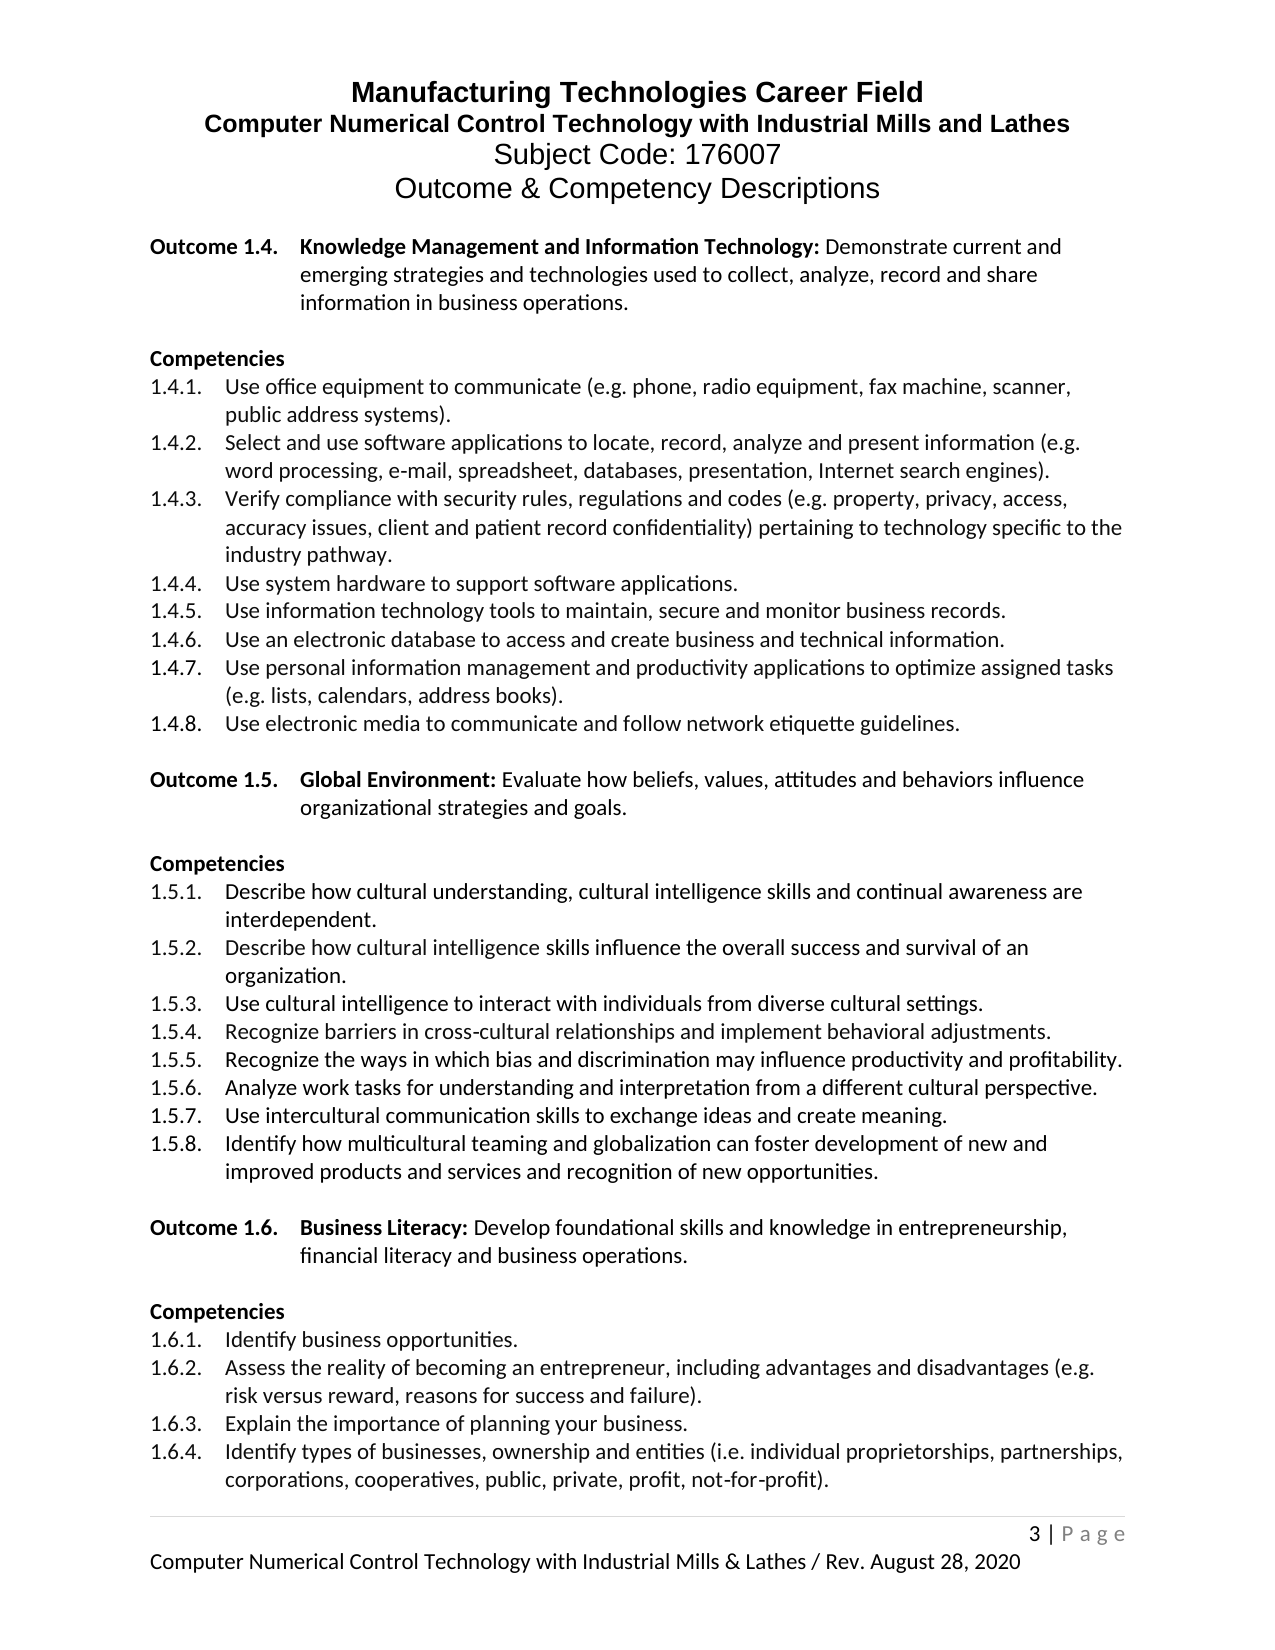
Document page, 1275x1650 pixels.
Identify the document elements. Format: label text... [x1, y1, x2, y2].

text 1.5.2. Describe how cultural intelligence skills influence the overall success and survival of an organization. [150, 933, 1125, 989]
text 1.4.2. Select and use software applications to locate, record, analyze and present information (e.g. word processing, e‐mail, spreadsheet, databases, presentation, Internet search engines). [150, 428, 1125, 484]
text 1.5.3. Use cultural intelligence to interact with individuals from diverse cultural settings. [150, 989, 1125, 1017]
text 1.4.4. Use system hardware to support software applications. [150, 569, 1125, 597]
text 1.6.4. Identify types of businesses, ownership and entities (i.e. individual proprietorships, partnerships, corporations, cooperatives, public, private, profit, not‐for‐profit). [150, 1437, 1125, 1493]
text 1.6.1. Identify business opportunities. [150, 1325, 1125, 1353]
text 1.5.5. Recognize the ways in which bias and discrimination may influence productivity and profitability. [150, 1045, 1125, 1073]
text 1.4.3. Verify compliance with security rules, regulations and codes (e.g. property, privacy, access, accuracy issues, client and patient record confidentiality) pertaining to technology specific to the industry pathway. [150, 484, 1125, 569]
text Competencies [150, 1297, 1125, 1325]
text Outcome 1.6. Business Literacy: Develop foundational skills and knowledge in entrepreneurship, financial literacy and business operations. [150, 1213, 1125, 1269]
text 1.4.1. Use office equipment to communicate (e.g. phone, radio equipment, fax machine, scanner, public address systems). [150, 372, 1125, 428]
text 1.5.1. Describe how cultural understanding, cultural intelligence skills and continual awareness are interdependent. [150, 877, 1125, 933]
text 1.4.6. Use an electronic database to access and create business and technical information. [150, 625, 1125, 653]
text 1.5.4. Recognize barriers in cross‐cultural relationships and implement behavioral adjustments. [150, 1017, 1125, 1045]
text 1.5.6. Analyze work tasks for understanding and interpretation from a different cultural perspective. [150, 1073, 1125, 1101]
text Competencies [150, 849, 1125, 877]
text 1.4.7. Use personal information management and productivity applications to optimize assigned tasks (e.g. lists, calendars, address books). [150, 653, 1125, 709]
text Outcome 1.4. Knowledge Management and Information Technology: Demonstrate current and emerging strategies and technologies used to collect, analyze, record and share information in business operations. [150, 232, 1125, 316]
text Competencies [150, 344, 1125, 372]
text 1.4.8. Use electronic media to communicate and follow network etiquette guidelines. [150, 709, 1125, 737]
text 1.5.7. Use intercultural communication skills to exchange ideas and create meaning. [150, 1101, 1125, 1129]
text 1.6.3. Explain the importance of planning your business. [150, 1409, 1125, 1437]
text Outcome 1.5. Global Environment: Evaluate how beliefs, values, attitudes and behaviors influence organizational strategies and goals. [150, 765, 1125, 821]
text 1.5.8. Identify how multicultural teaming and globalization can foster development of new and improved products and services and recognition of new opportunities. [150, 1129, 1125, 1185]
text 1.6.2. Assess the reality of becoming an entrepreneur, including advantages and disadvantages (e.g. risk versus reward, reasons for success and failure). [150, 1353, 1125, 1409]
text 1.4.5. Use information technology tools to maintain, secure and monitor business records. [150, 597, 1125, 625]
